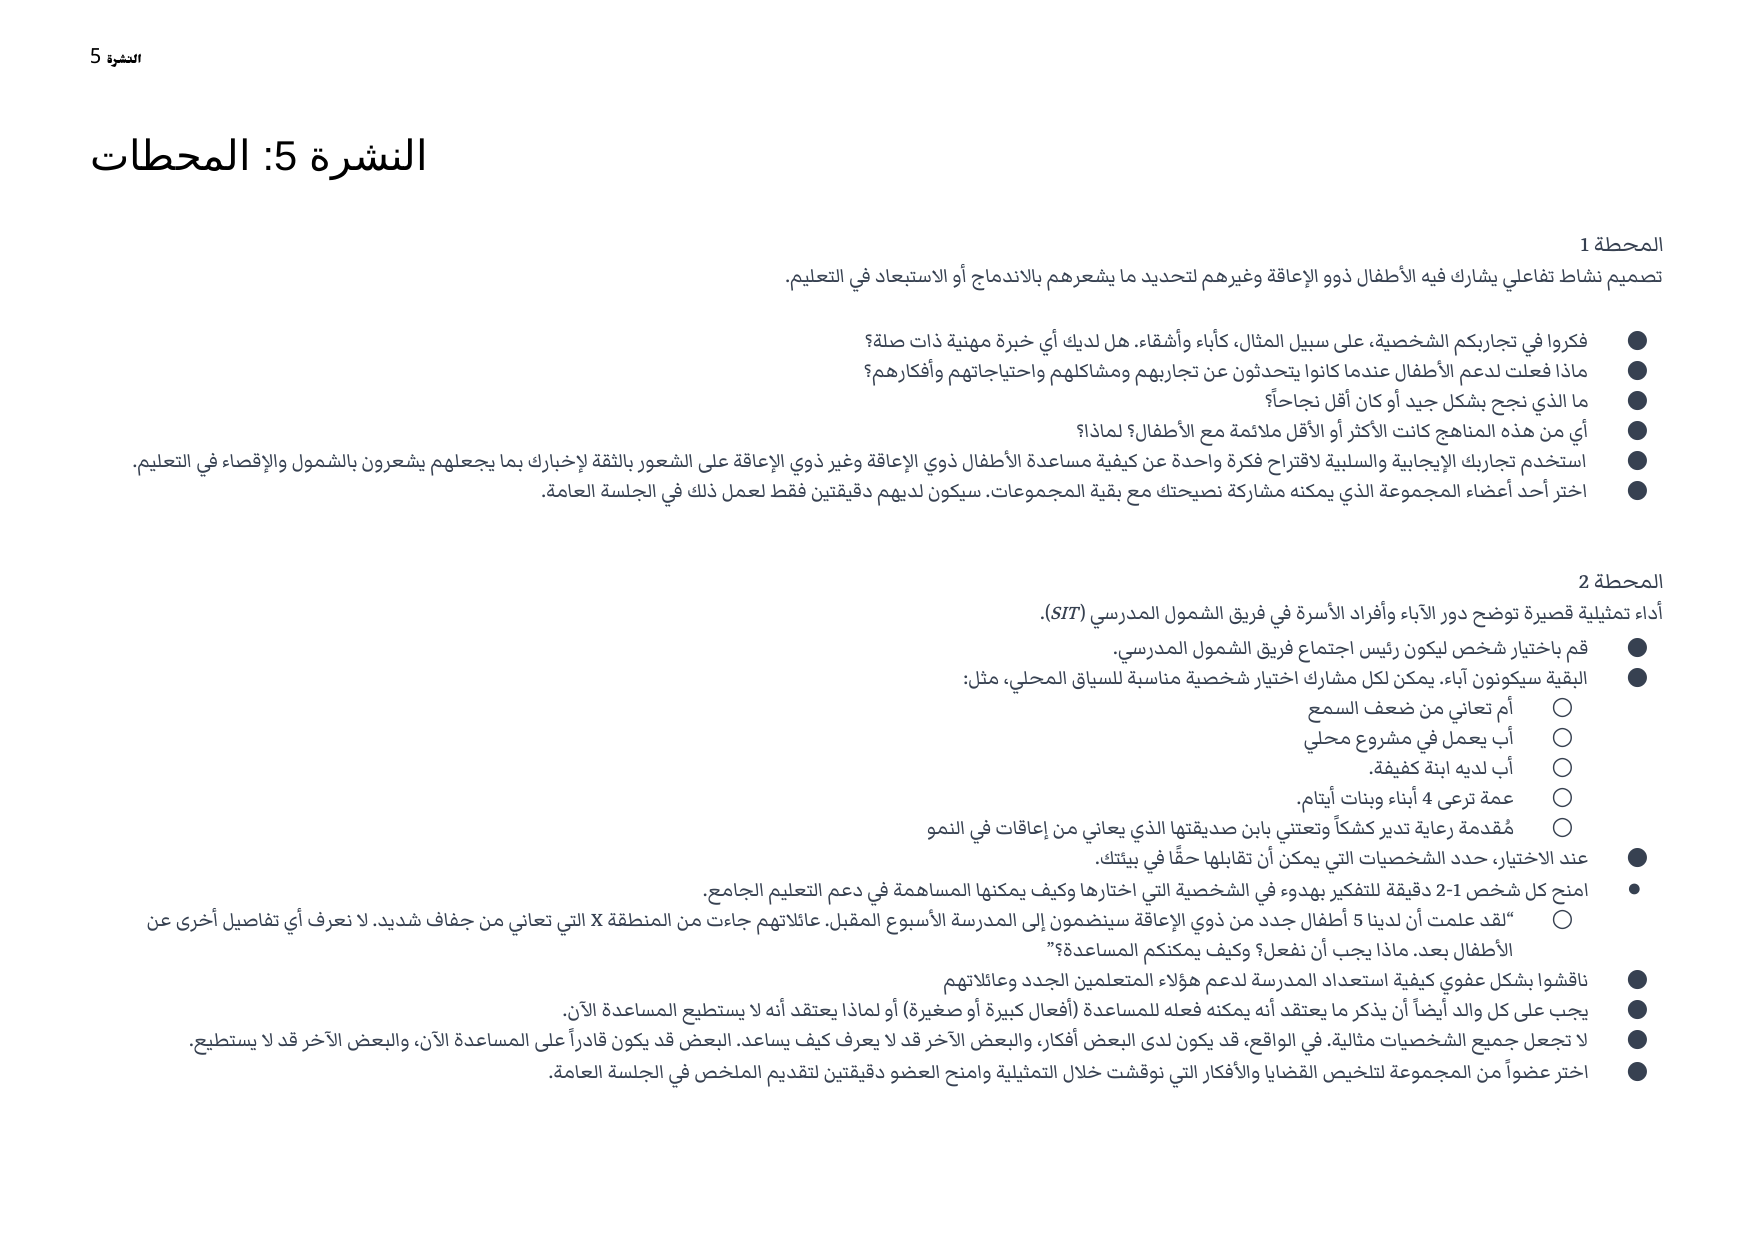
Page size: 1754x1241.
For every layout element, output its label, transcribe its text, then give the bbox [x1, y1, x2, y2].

text المحطة 2 [90, 566, 1664, 599]
list ما الذي نجح بشكل جيد أو كان أقل نجاحاً؟ [90, 386, 1627, 416]
list أي من هذه المناهج كانت الأكثر أو الأقل ملائمة مع الأطفال؟ لماذا؟ [90, 416, 1627, 446]
list اختر عضواً من المجموعة لتلخيص القضايا والأفكار التي نوقشت خلال التمثيلية وامنح العضو دقيقتين لتقديم الملخص في الجلسة العامة. [90, 1056, 1627, 1088]
text المحطة 1 [90, 229, 1664, 262]
text تصميم نشاط تفاعلي يشارك فيه الأطفال ذوو الإعاقة وغيرهم لتحديد ما يشعرهم بالاندماج أو الاستبعاد في التعليم. [90, 262, 1664, 292]
list ناقشوا بشكل عفوي كيفية استعداد المدرسة لدعم هؤلاء المتعلمين الجدد وعائلاتهم [90, 966, 1627, 996]
list اختر أحد أعضاء المجموعة الذي يمكنه مشاركة نصيحتك مع بقية المجموعات. سيكون لديهم دقيقتين فقط لعمل ذلك في الجلسة العامة. [90, 476, 1627, 506]
list عند الاختيار، حدد الشخصيات التي يمكن أن تقابلها حقًا في بيئتك. [90, 843, 1627, 873]
subtitle النشرة 5: المحطات [90, 132, 1664, 179]
list أب لديه ابنة كفيفة. [90, 753, 1552, 783]
list ماذا فعلت لدعم الأطفال عندما كانوا يتحدثون عن تجاربهم ومشاكلهم واحتياجاتهم وأفكارهم؟ [90, 356, 1627, 386]
text أداء تمثيلية قصيرة توضح دور الآباء وأفراد الأسرة في فريق الشمول المدرسي (SIT). [90, 599, 1664, 629]
list فكروا في تجاربكم الشخصية، على سبيل المثال، كأباء وأشقاء. هل لديك أي خبرة مهنية ذات صلة؟ [90, 326, 1627, 356]
list أب يعمل في مشروع محلي [90, 723, 1552, 753]
list أم تعاني من ضعف السمع [90, 693, 1552, 723]
list عمة ترعى 4 أبناء وبنات أيتام. [90, 783, 1552, 813]
list لا تجعل جميع الشخصيات مثالية. في الواقع، قد يكون لدى البعض أفكار، والبعض الآخر قد لا يعرف كيف يساعد. البعض قد يكون قادراً على المساعدة الآن، والبعض الآخر قد لا يستطيع. [90, 1026, 1627, 1056]
list البقية سيكونون آباء. يمكن لكل مشارك اختيار شخصية مناسبة للسياق المحلي، مثل: [90, 663, 1627, 693]
list استخدم تجاربك الإيجابية والسلبية لاقتراح فكرة واحدة عن كيفية مساعدة الأطفال ذوي الإعاقة وغير ذوي الإعاقة على الشعور بالثقة لإخبارك بما يجعلهم يشعرون بالشمول والإقصاء في التعليم. [90, 446, 1627, 476]
list “لقد علمت أن لدينا 5 أطفال جدد من ذوي الإعاقة سينضمون إلى المدرسة الأسبوع المقبل. عائلاتهم جاءت من المنطقة X التي تعاني من جفاف شديد. لا نعرف أي تفاصيل أخرى عن الأطفال بعد. ماذا يجب أن نفعل؟ وكيف يمكنكم المساعدة؟” [90, 906, 1552, 966]
list قم باختيار شخص ليكون رئيس اجتماع فريق الشمول المدرسي. [90, 633, 1627, 663]
list مُقدمة رعاية تدير كشكاً وتعتني بابن صديقتها الذي يعاني من إعاقات في النمو [90, 813, 1552, 843]
list امنح كل شخص 1-2 دقيقة للتفكير بهدوء في الشخصية التي اختارها وكيف يمكنها المساهمة في دعم التعليم الجامع. [90, 873, 1627, 906]
list يجب على كل والد أيضاً أن يذكر ما يعتقد أنه يمكنه فعله للمساعدة (أفعال كبيرة أو صغيرة) أو لماذا يعتقد أنه لا يستطيع المساعدة الآن. [90, 996, 1627, 1026]
